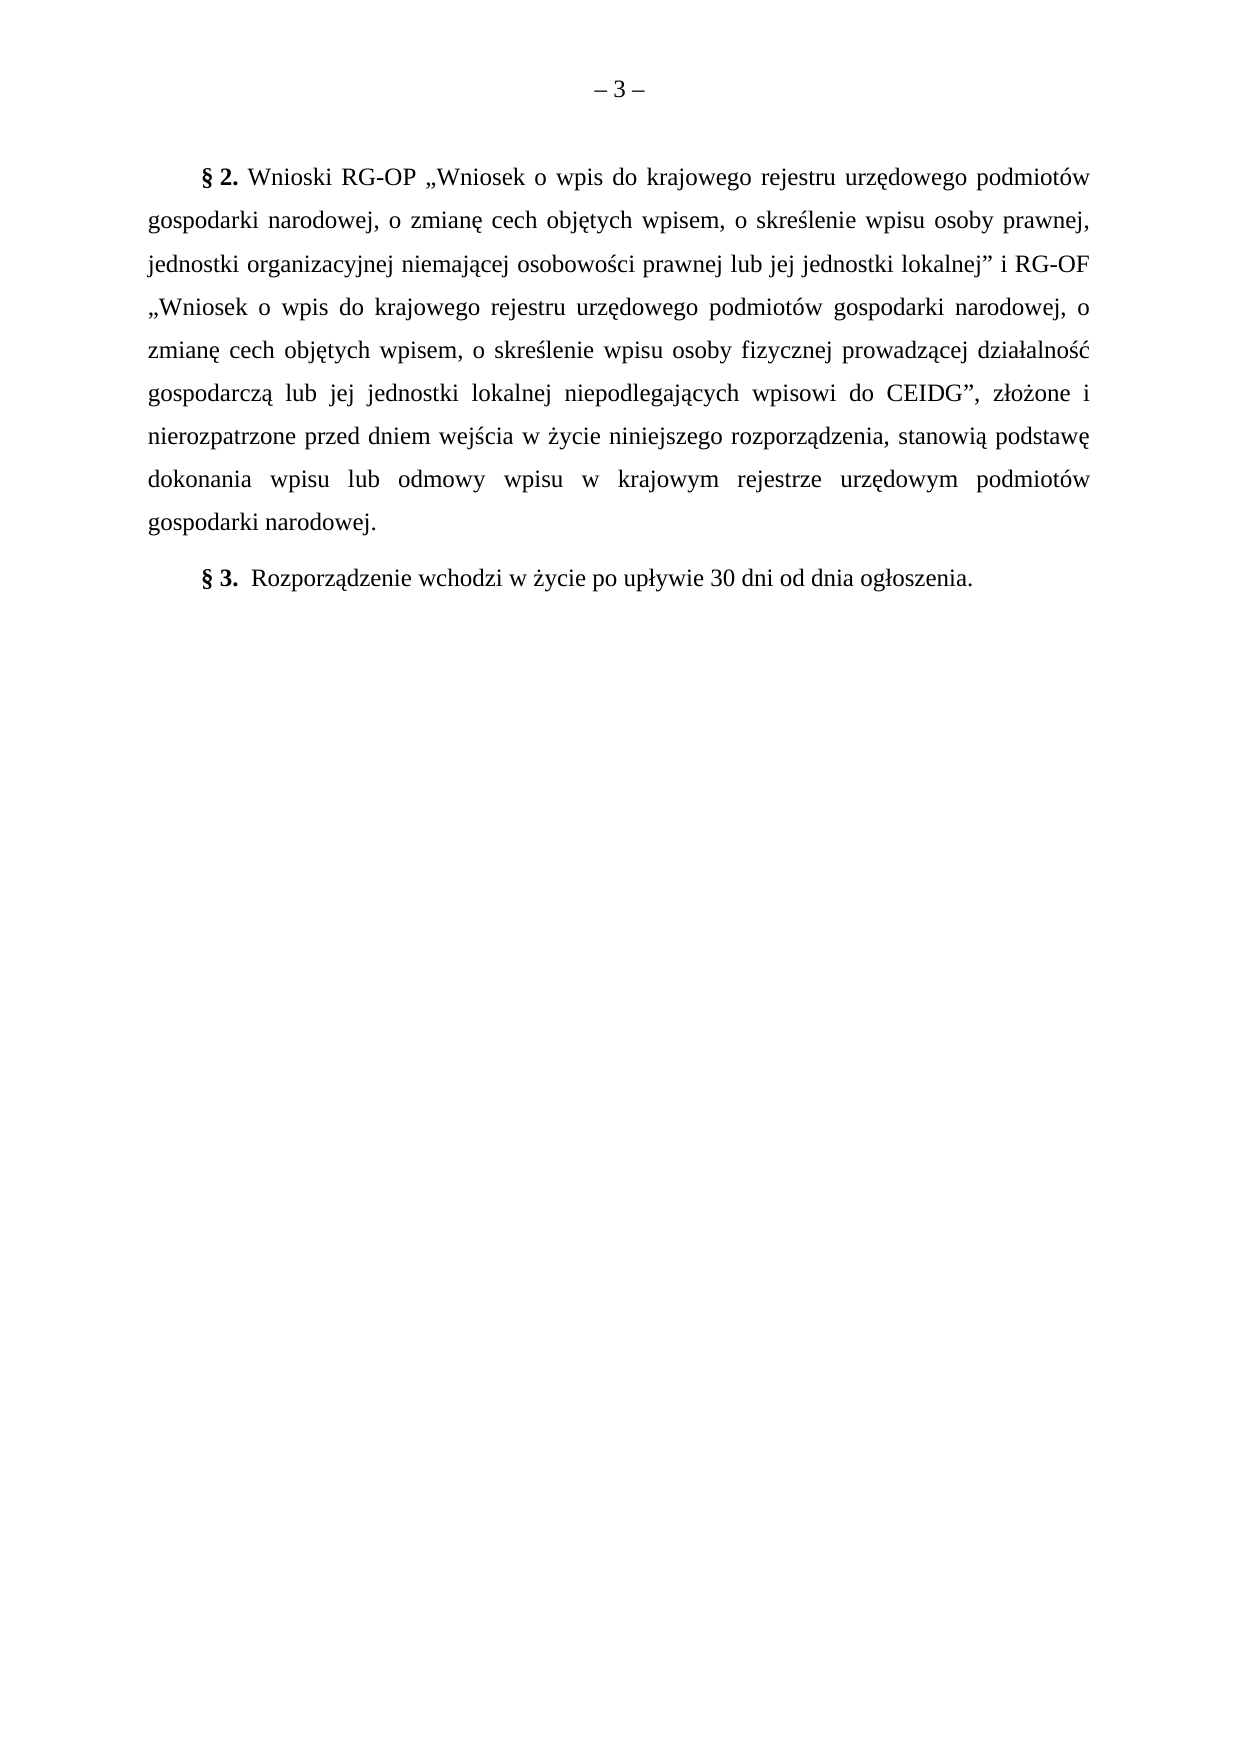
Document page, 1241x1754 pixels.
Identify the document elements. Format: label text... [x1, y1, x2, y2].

text § 3. Rozporządzenie wchodzi w życie po upływie 30 dni od dnia ogłoszenia. [148, 563, 1091, 592]
text § 2. Wnioski RG-OP „Wniosek o wpis do krajowego rejestru urzędowego podmiotów gospodarki narodowej, o zmianę cech objętych wpisem, o skreślenie wpisu osoby prawnej, jednostki organizacyjnej niemającej osobowości prawnej lub jej jednostki lokalnej” i RG-OF „Wniosek o wpis do krajowego rejestru urzędowego podmiotów gospodarki narodowej, o zmianę cech objętych wpisem, o skreślenie wpisu osoby fizycznej prowadzącej działalność gospodarczą lub jej jednostki lokalnej niepodlegających wpisowi do CEIDG”, złożone i nierozpatrzone przed dniem wejścia w życie niniejszego rozporządzenia, stanowią podstawę dokonania wpisu lub odmowy wpisu w krajowym rejestrze urzędowym podmiotów gospodarki narodowej. [148, 162, 1091, 536]
